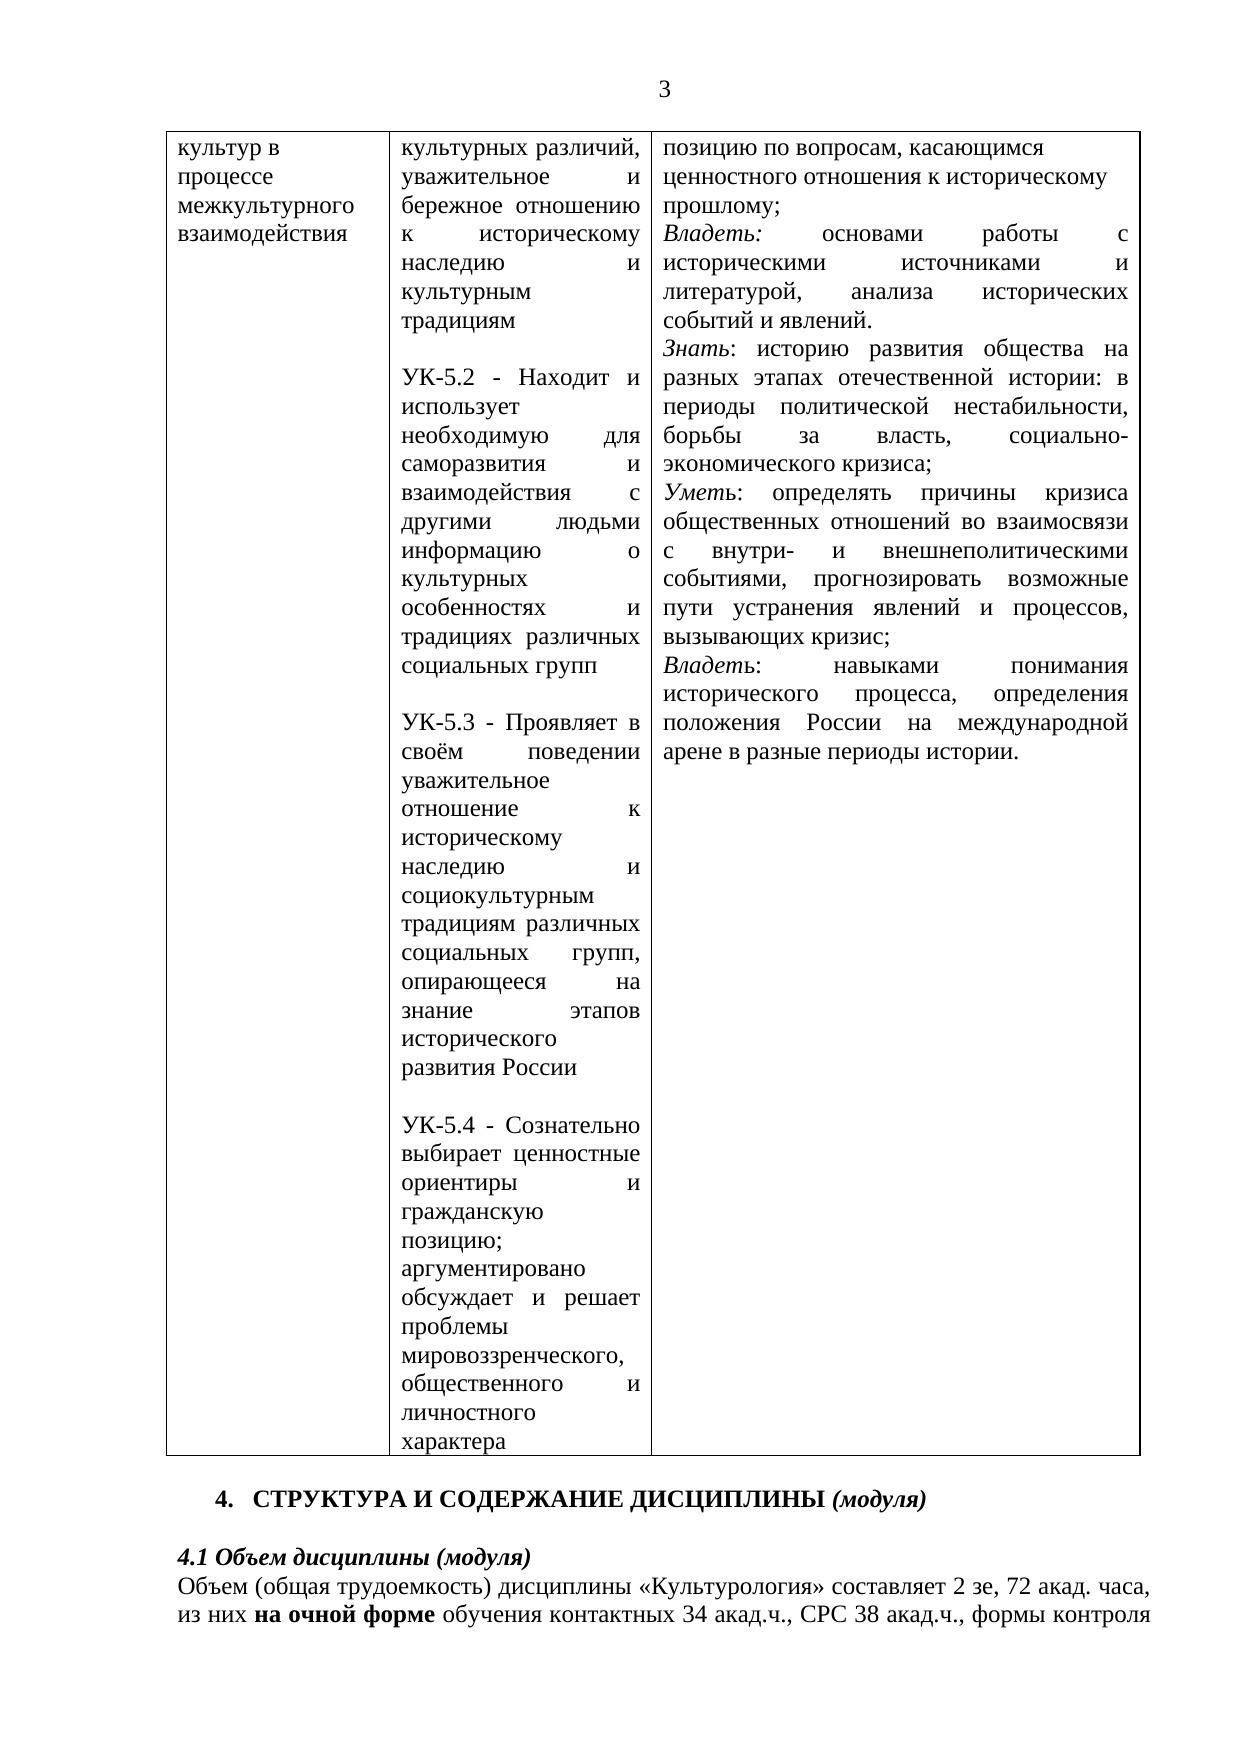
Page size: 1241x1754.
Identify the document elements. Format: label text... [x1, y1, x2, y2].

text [177, 1571, 1152, 1628]
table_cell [390, 132, 651, 1455]
text 4.1 Объем дисциплины (модуля) [177, 1542, 1152, 1571]
list СТРУКТУРА И СОДЕРЖАНИЕ ДИСЦИПЛИНЫ (модуля) [215, 1484, 1152, 1513]
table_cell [652, 132, 1139, 1455]
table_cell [167, 132, 389, 1455]
